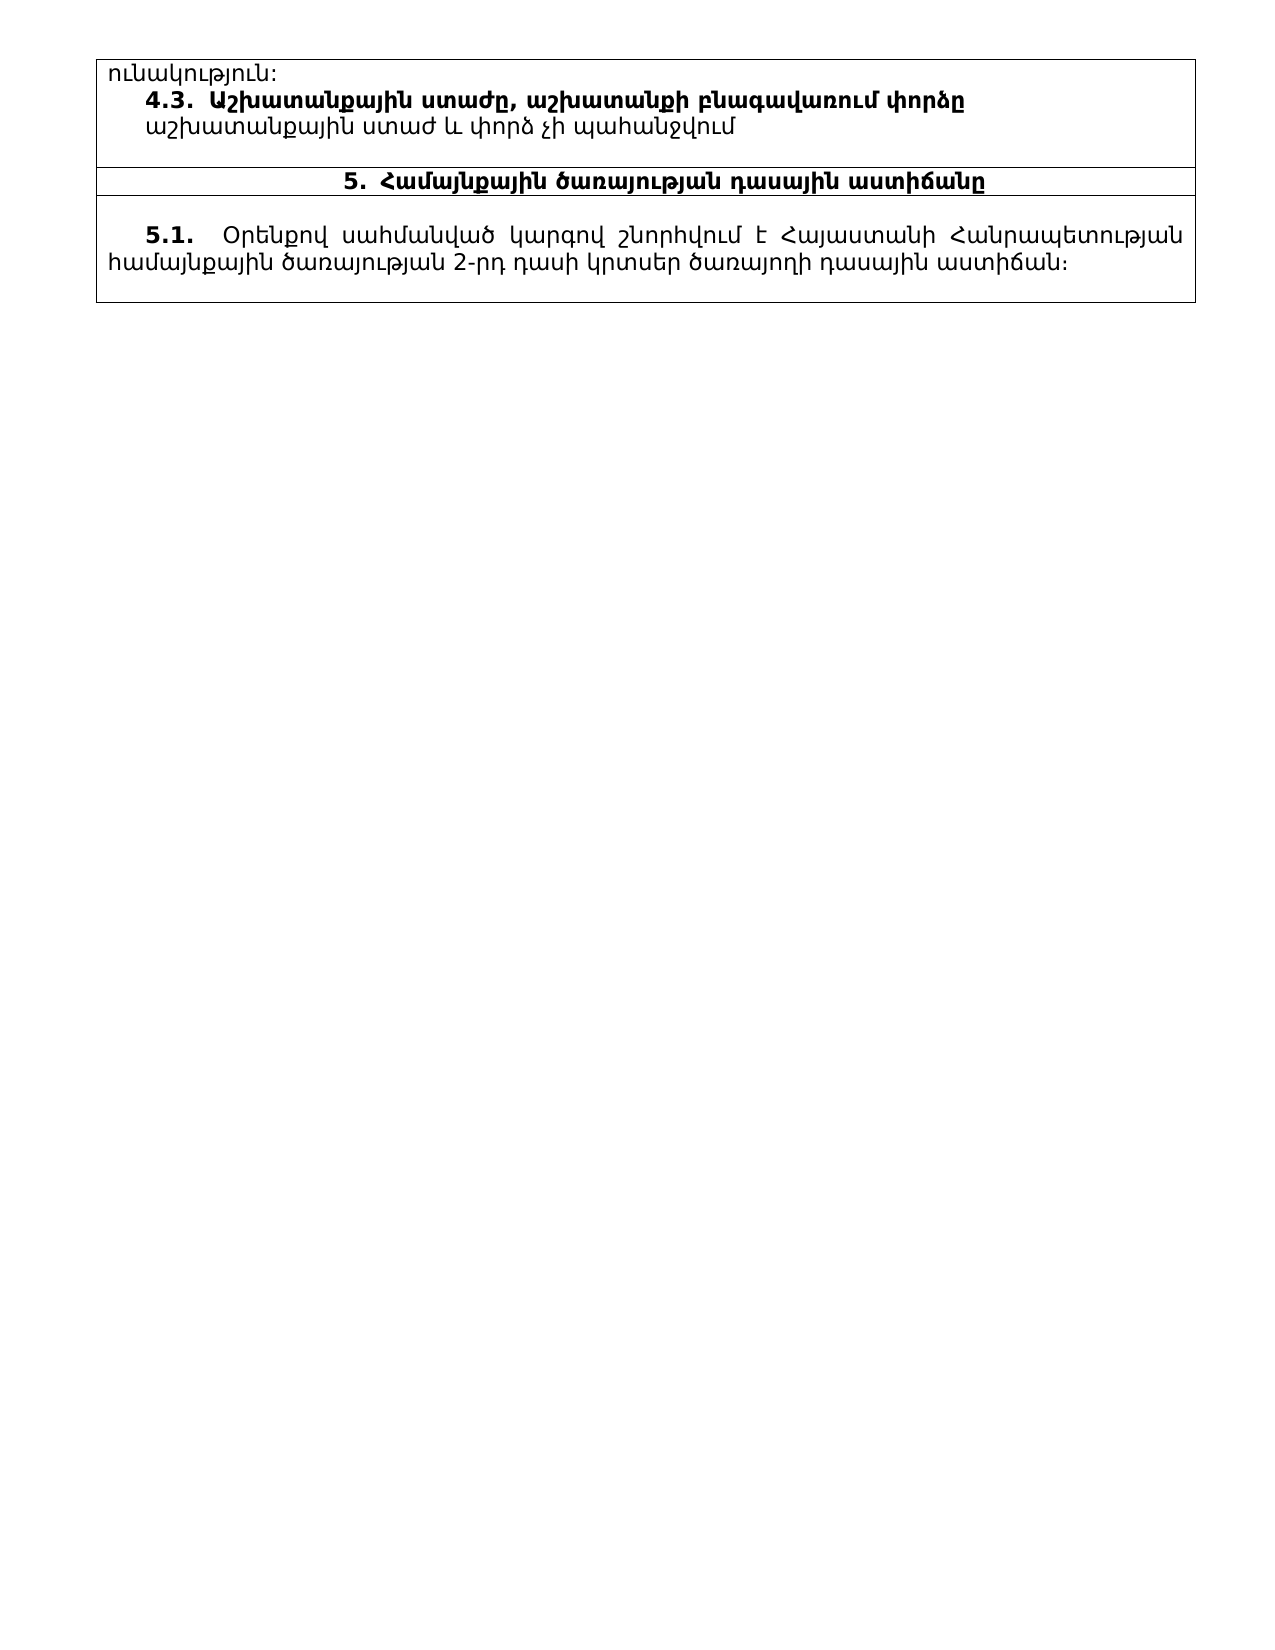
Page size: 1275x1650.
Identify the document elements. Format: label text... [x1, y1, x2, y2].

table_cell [97, 60, 1195, 167]
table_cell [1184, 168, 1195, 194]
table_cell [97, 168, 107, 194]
table_cell Օրենքով սահմանված կարգով շնորհվում է Հայաստանի Հանրապետության համայնքային ծառայության 2-րդ դասի կրտսեր ծառայողի դասային աստիճան։ [97, 196, 1195, 302]
